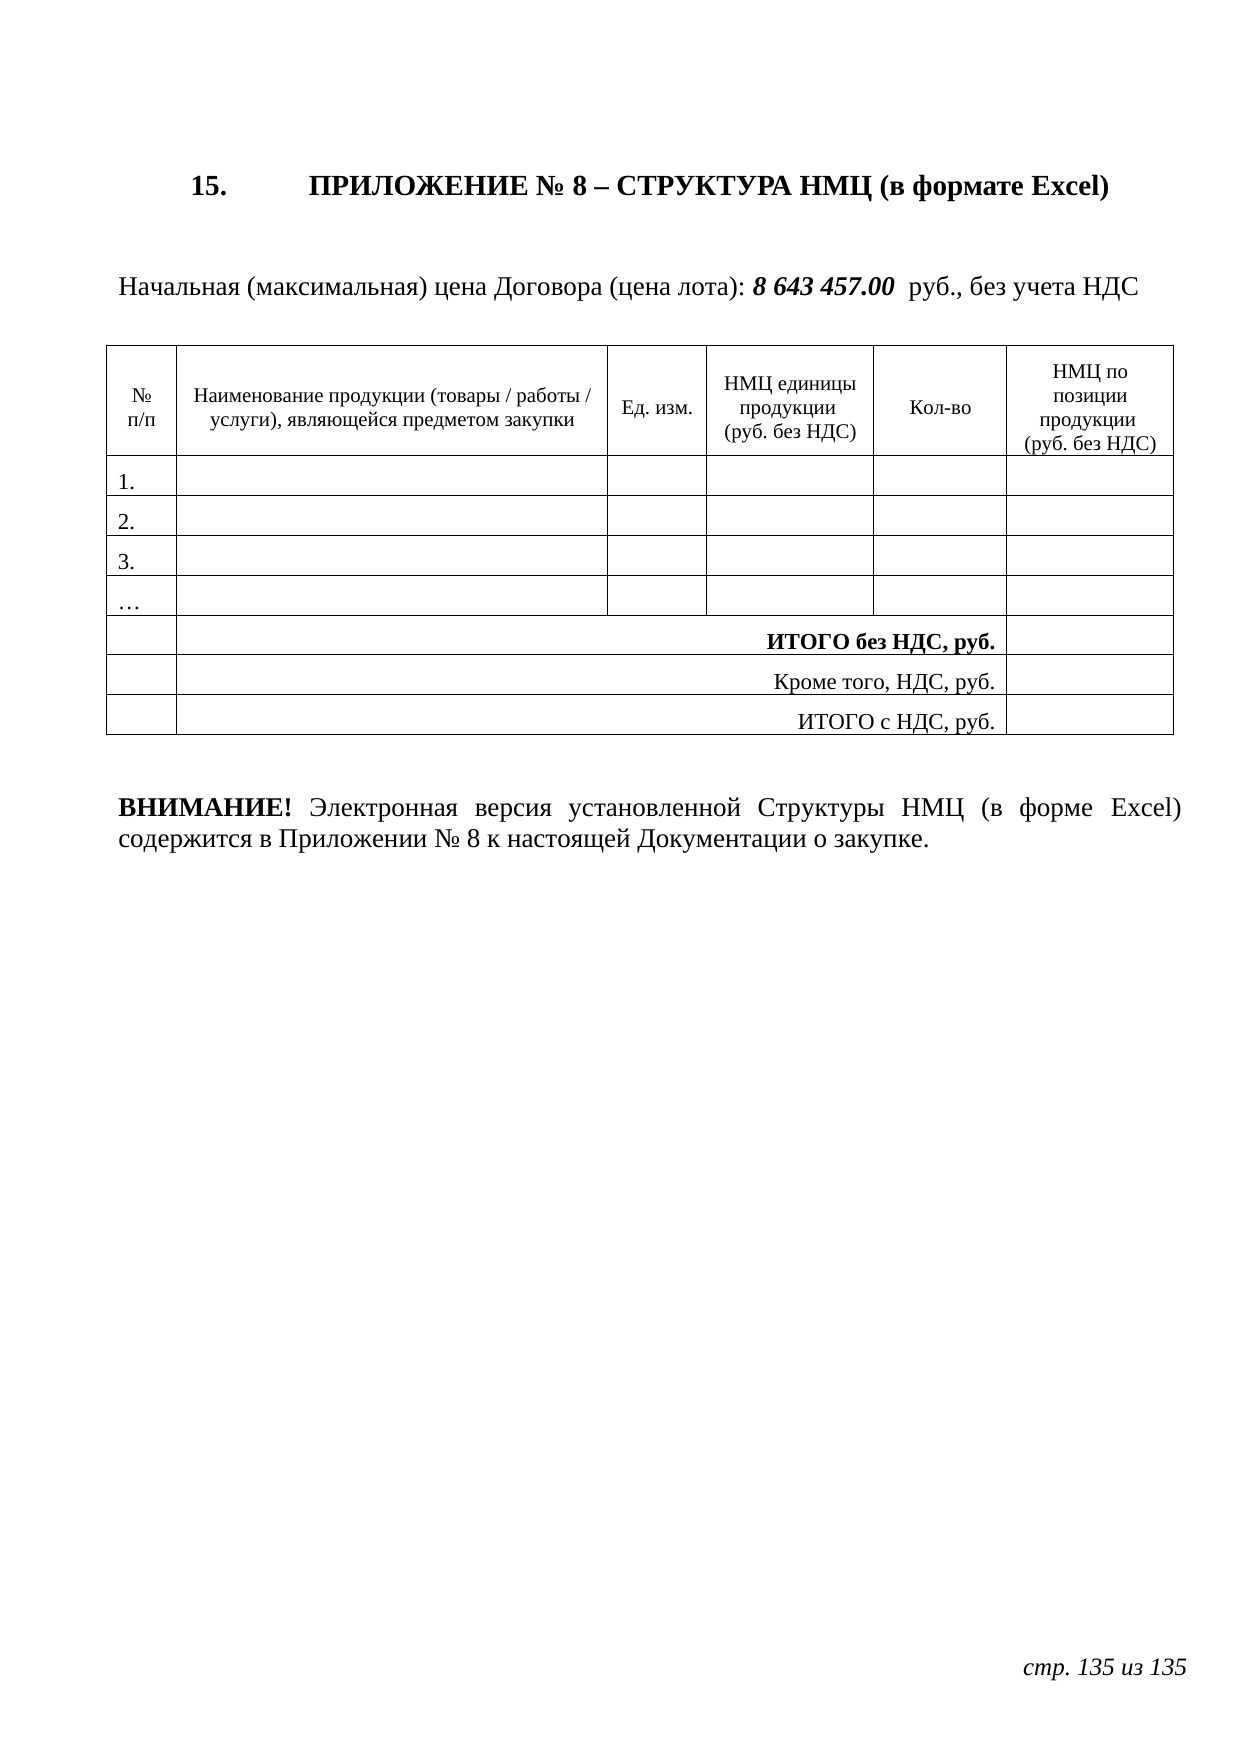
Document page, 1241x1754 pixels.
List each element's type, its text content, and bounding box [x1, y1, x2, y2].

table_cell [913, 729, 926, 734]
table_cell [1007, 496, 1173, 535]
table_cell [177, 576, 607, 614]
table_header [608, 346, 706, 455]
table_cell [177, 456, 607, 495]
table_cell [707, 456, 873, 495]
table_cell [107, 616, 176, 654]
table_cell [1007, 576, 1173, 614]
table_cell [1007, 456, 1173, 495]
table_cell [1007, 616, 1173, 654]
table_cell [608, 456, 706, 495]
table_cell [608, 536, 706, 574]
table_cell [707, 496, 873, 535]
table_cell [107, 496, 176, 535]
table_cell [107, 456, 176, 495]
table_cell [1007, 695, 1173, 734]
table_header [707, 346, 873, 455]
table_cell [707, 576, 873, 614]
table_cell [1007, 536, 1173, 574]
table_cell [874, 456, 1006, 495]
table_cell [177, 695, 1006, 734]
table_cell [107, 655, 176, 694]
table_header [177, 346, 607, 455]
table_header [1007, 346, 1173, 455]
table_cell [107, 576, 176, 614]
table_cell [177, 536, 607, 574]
subtitle ПРИЛОЖЕНИЕ № 8 – СТРУКТУРА НМЦ (в формате Excel) [118, 168, 1181, 202]
list Начальная (максимальная) цена Договора (цена лота): 8 643 457.00 руб., без учета НДС [118, 270, 1181, 301]
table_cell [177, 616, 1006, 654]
text ВНИМАНИЕ! Электронная версия установленной Структуры НМЦ (в форме Excel) содержится в Приложении № 8 к настоящей Документации о закупке. [118, 791, 1181, 854]
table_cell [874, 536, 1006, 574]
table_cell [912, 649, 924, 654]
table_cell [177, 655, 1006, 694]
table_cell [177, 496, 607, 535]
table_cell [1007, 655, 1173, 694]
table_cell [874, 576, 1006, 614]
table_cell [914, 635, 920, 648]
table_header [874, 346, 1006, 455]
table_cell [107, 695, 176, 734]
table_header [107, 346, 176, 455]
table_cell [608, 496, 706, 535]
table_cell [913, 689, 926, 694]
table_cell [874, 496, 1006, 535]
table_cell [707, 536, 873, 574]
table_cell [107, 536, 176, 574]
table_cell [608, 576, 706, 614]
